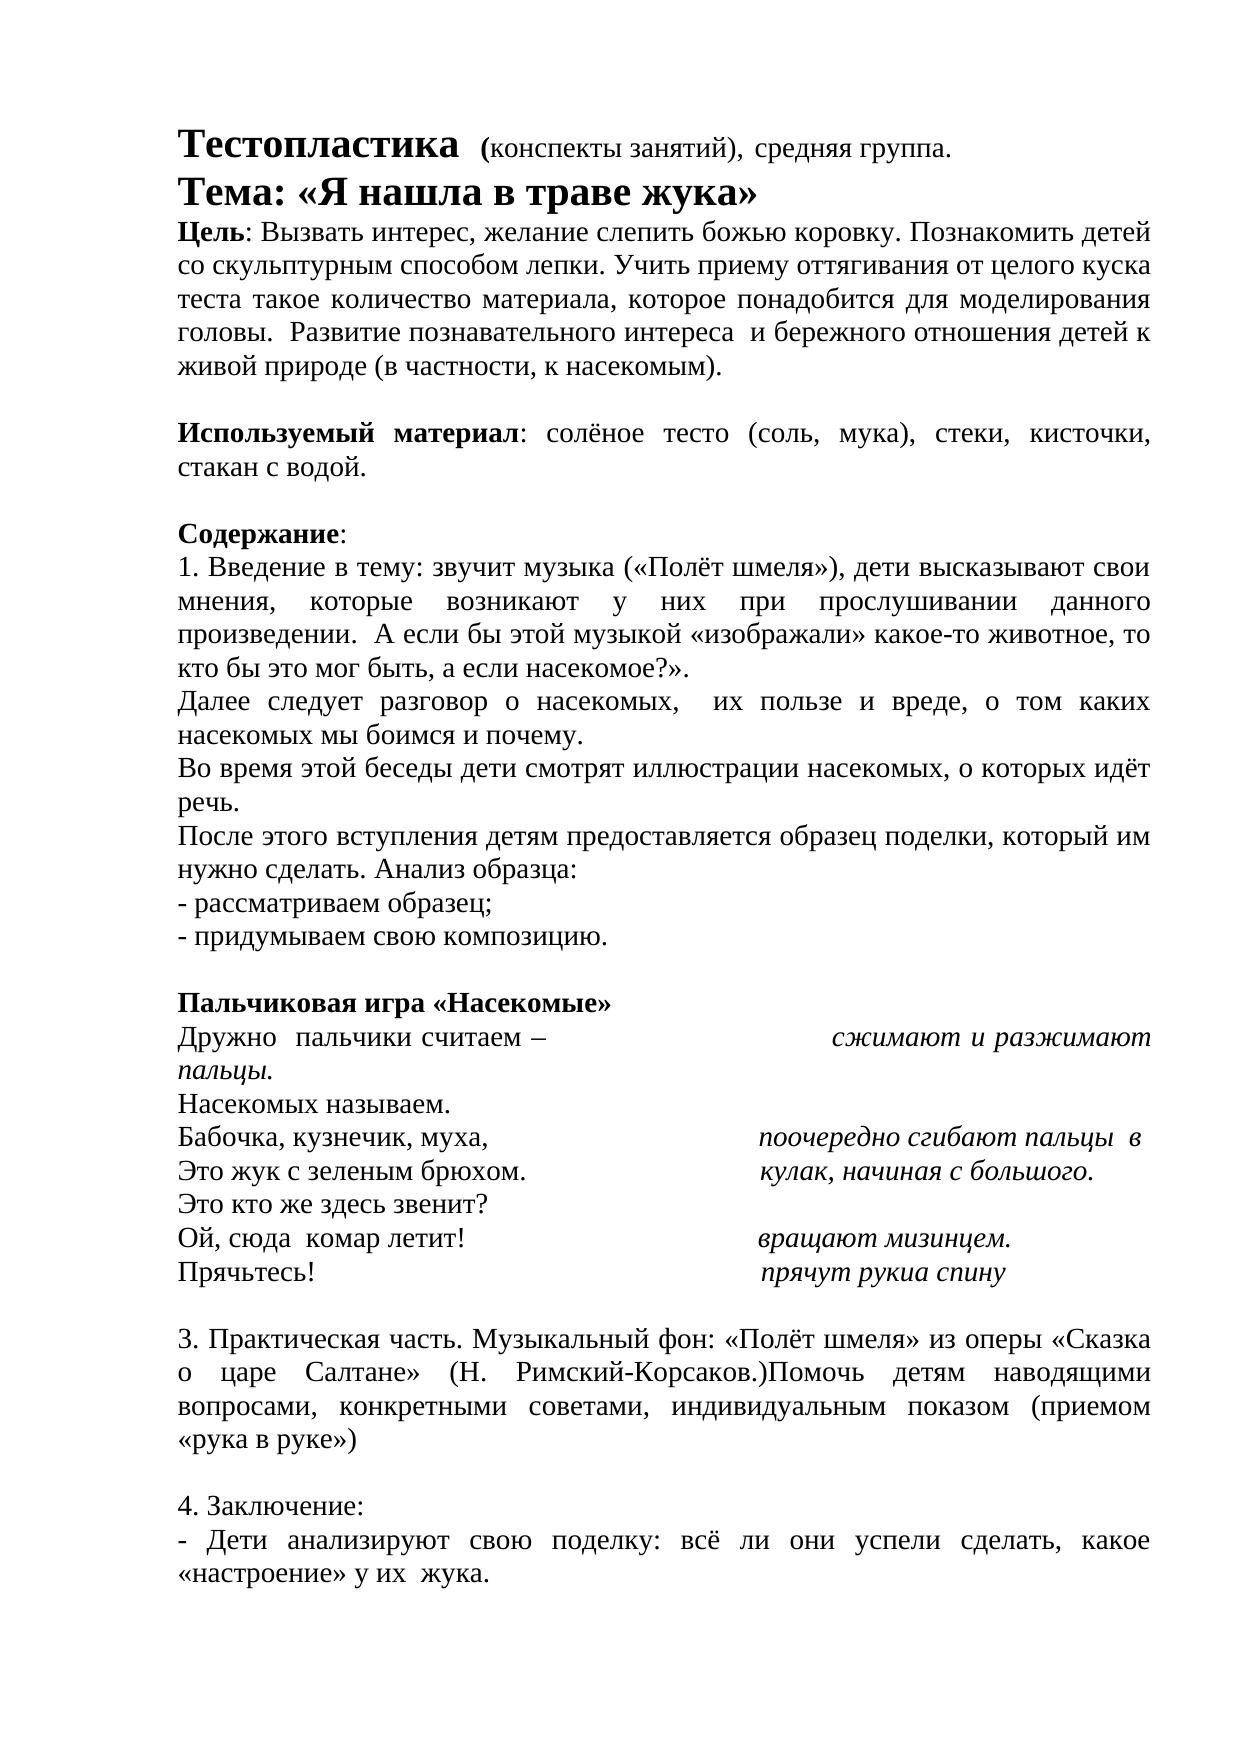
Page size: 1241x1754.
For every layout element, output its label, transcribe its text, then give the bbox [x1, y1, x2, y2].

text - придумываем свою композицию. [177, 918, 1152, 952]
text Пальчиковая игра «Насекомые» [177, 985, 1152, 1019]
text Это кто же здесь звенит? [177, 1187, 1152, 1220]
text Это жук с зеленым брюхом. кулак, начиная с большого. [177, 1153, 1152, 1187]
text Во время этой беседы дети смотрят иллюстрации насекомых, о которых идёт речь. [177, 751, 1152, 818]
text - рассматриваем образец; [177, 885, 1152, 918]
text 4. Заключение: [177, 1488, 1152, 1522]
text Дружно пальчики считаем – сжимают и разжимают пальцы. [177, 1019, 1152, 1086]
text Бабочка, кузнечик, муха, поочередно сгибают пальцы в [177, 1119, 1152, 1153]
text Используемый материал: солёное тесто (соль, мука), стеки, кисточки, стакан с водой. [177, 415, 1152, 482]
text 1. Введение в тему: звучит музыка («Полёт шмеля»), дети высказывают свои мнения, которые возникают у них при прослушивании данного произведении. А если бы этой музыкой «изображали» какое-то животное, то кто бы это мог быть, а если насекомое?». [177, 549, 1152, 683]
text Прячьтесь! прячут рукиа спину [177, 1254, 1152, 1287]
text Тестопластика (конспекты занятий), средняя группа. [177, 118, 1152, 166]
text Цель: Вызвать интерес, желание слепить божью коровку. Познакомить детей со скульптурным способом лепки. Учить приему оттягивания от целого куска теста такое количество материала, которое понадобится для моделирования головы. Развитие познавательного интереса и бережного отношения детей к живой природе (в частности, к насекомым). [177, 214, 1152, 382]
text Тема: «Я нашла в траве жука» [177, 166, 1152, 214]
text - Дети анализируют свою поделку: всё ли они успели сделать, какое «настроение» у их жука. [177, 1522, 1152, 1589]
text Содержание: [177, 516, 1152, 549]
text Ой, сюда комар летит! вращают мизинцем. [177, 1220, 1152, 1254]
text После этого вступления детям предоставляется образец поделки, который им нужно сделать. Анализ образца: [177, 818, 1152, 885]
text Далее следует разговор о насекомых, их пользе и вреде, о том каких насекомых мы боимся и почему. [177, 683, 1152, 751]
text Насекомых называем. [177, 1086, 1152, 1119]
text 3. Практическая часть. Музыкальный фон: «Полёт шмеля» из оперы «Сказка о царе Салтане» (Н. Римский-Корсаков.)Помочь детям наводящими вопросами, конкретными советами, индивидуальным показом (приемом «рука в руке») [177, 1321, 1152, 1455]
